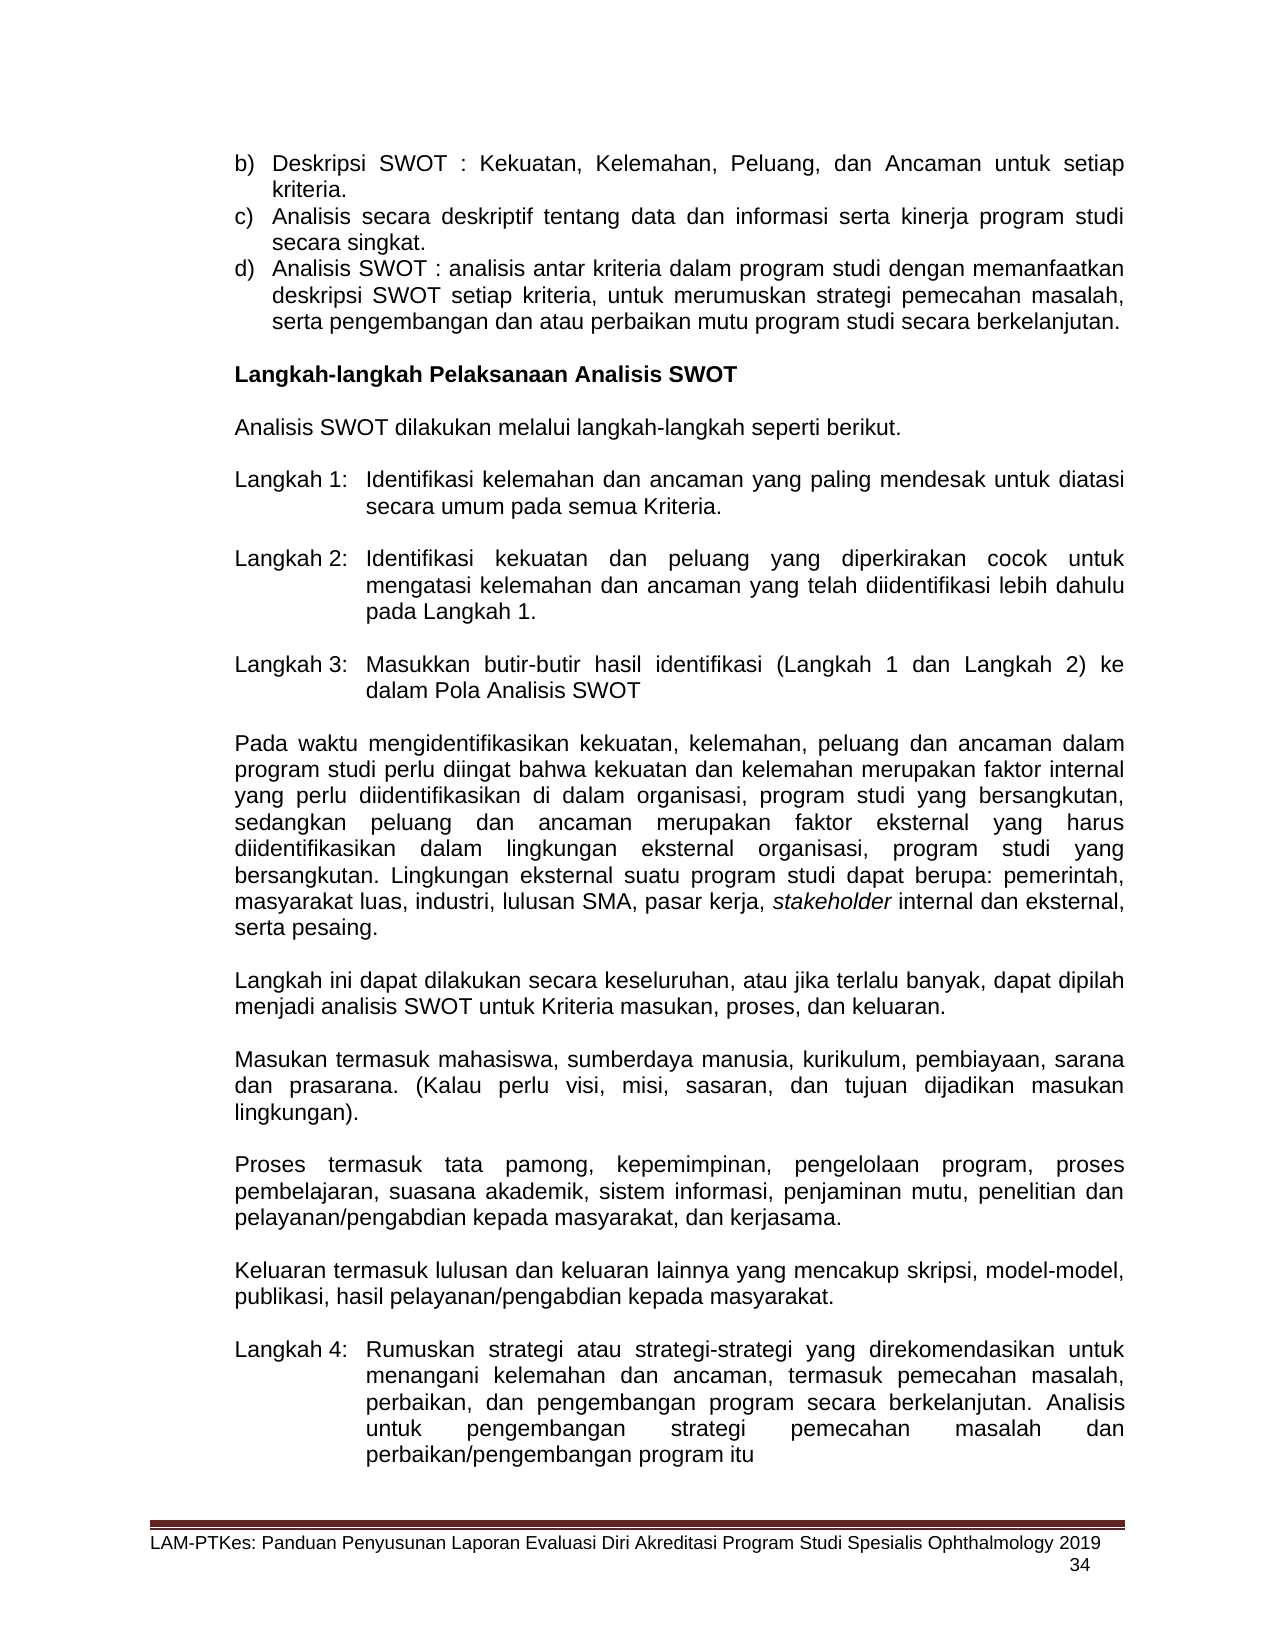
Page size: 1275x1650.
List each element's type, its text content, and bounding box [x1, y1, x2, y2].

text Langkah 3: Masukkan butir-butir hasil identifikasi (Langkah 1 dan Langkah 2) ke dalam Pola Analisis SWOT [234, 651, 1125, 703]
list Analisis SWOT : analisis antar kriteria dalam program studi dengan memanfaatkan deskripsi SWOT setiap kriteria, untuk merumuskan strategi pemecahan masalah, serta pengembangan dan atau perbaikan mutu program studi secara berkelanjutan. [234, 255, 1125, 334]
text Proses termasuk tata pamong, kepemimpinan, pengelolaan program, proses pembelajaran, suasana akademik, sistem informasi, penjaminan mutu, penelitian dan pelayanan/pengabdian kepada masyarakat, dan kerjasama. [234, 1151, 1125, 1231]
text Langkah ini dapat dilakukan secara keseluruhan, atau jika terlalu banyak, dapat dipilah menjadi analisis SWOT untuk Kriteria masukan, proses, dan keluaran. [234, 967, 1125, 1020]
list Deskripsi SWOT : Kekuatan, Kelemahan, Peluang, dan Ancaman untuk setiap kriteria. [234, 150, 1125, 203]
text Langkah 1: Identifikasi kelemahan dan ancaman yang paling mendesak untuk diatasi secara umum pada semua Kriteria. [234, 466, 1125, 519]
text Masukan termasuk mahasiswa, sumberdaya manusia, kurikulum, pembiayaan, sarana dan prasarana. (Kalau perlu visi, misi, sasaran, dan tujuan dijadikan masukan lingkungan). [234, 1046, 1125, 1125]
text Keluaran termasuk lulusan dan keluaran lainnya yang mencakup skripsi, model-model, publikasi, hasil pelayanan/pengabdian kepada masyarakat. [234, 1257, 1125, 1309]
list Analisis secara deskriptif tentang data dan informasi serta kinerja program studi secara singkat. [234, 203, 1125, 255]
text Langkah 2: Identifikasi kekuatan dan peluang yang diperkirakan cocok untuk mengatasi kelemahan dan ancaman yang telah diidentifikasi lebih dahulu pada Langkah 1. [234, 545, 1125, 624]
text Pada waktu mengidentifikasikan kekuatan, kelemahan, peluang dan ancaman dalam program studi perlu diingat bahwa kekuatan dan kelemahan merupakan faktor internal yang perlu diidentifikasikan di dalam organisasi, program studi yang bersangkutan, sedangkan peluang dan ancaman merupakan faktor eksternal yang harus diidentifikasikan dalam lingkungan eksternal organisasi, program studi yang bersangkutan. Lingkungan eksternal suatu program studi dapat berupa: pemerintah, masyarakat luas, industri, lulusan SMA, pasar kerja, stakeholder internal dan eksternal, serta pesaing. [234, 730, 1125, 941]
text Analisis SWOT dilakukan melalui langkah-langkah seperti berikut. [234, 413, 1125, 440]
text Langkah-langkah Pelaksanaan Analisis SWOT [234, 361, 1125, 387]
text Langkah 4: Rumuskan strategi atau strategi-strategi yang direkomendasikan untuk menangani kelemahan dan ancaman, termasuk pemecahan masalah, perbaikan, dan pengembangan program secara berkelanjutan. Analisis untuk pengembangan strategi pemecahan masalah dan perbaikan/pengembangan program itu [234, 1336, 1125, 1468]
